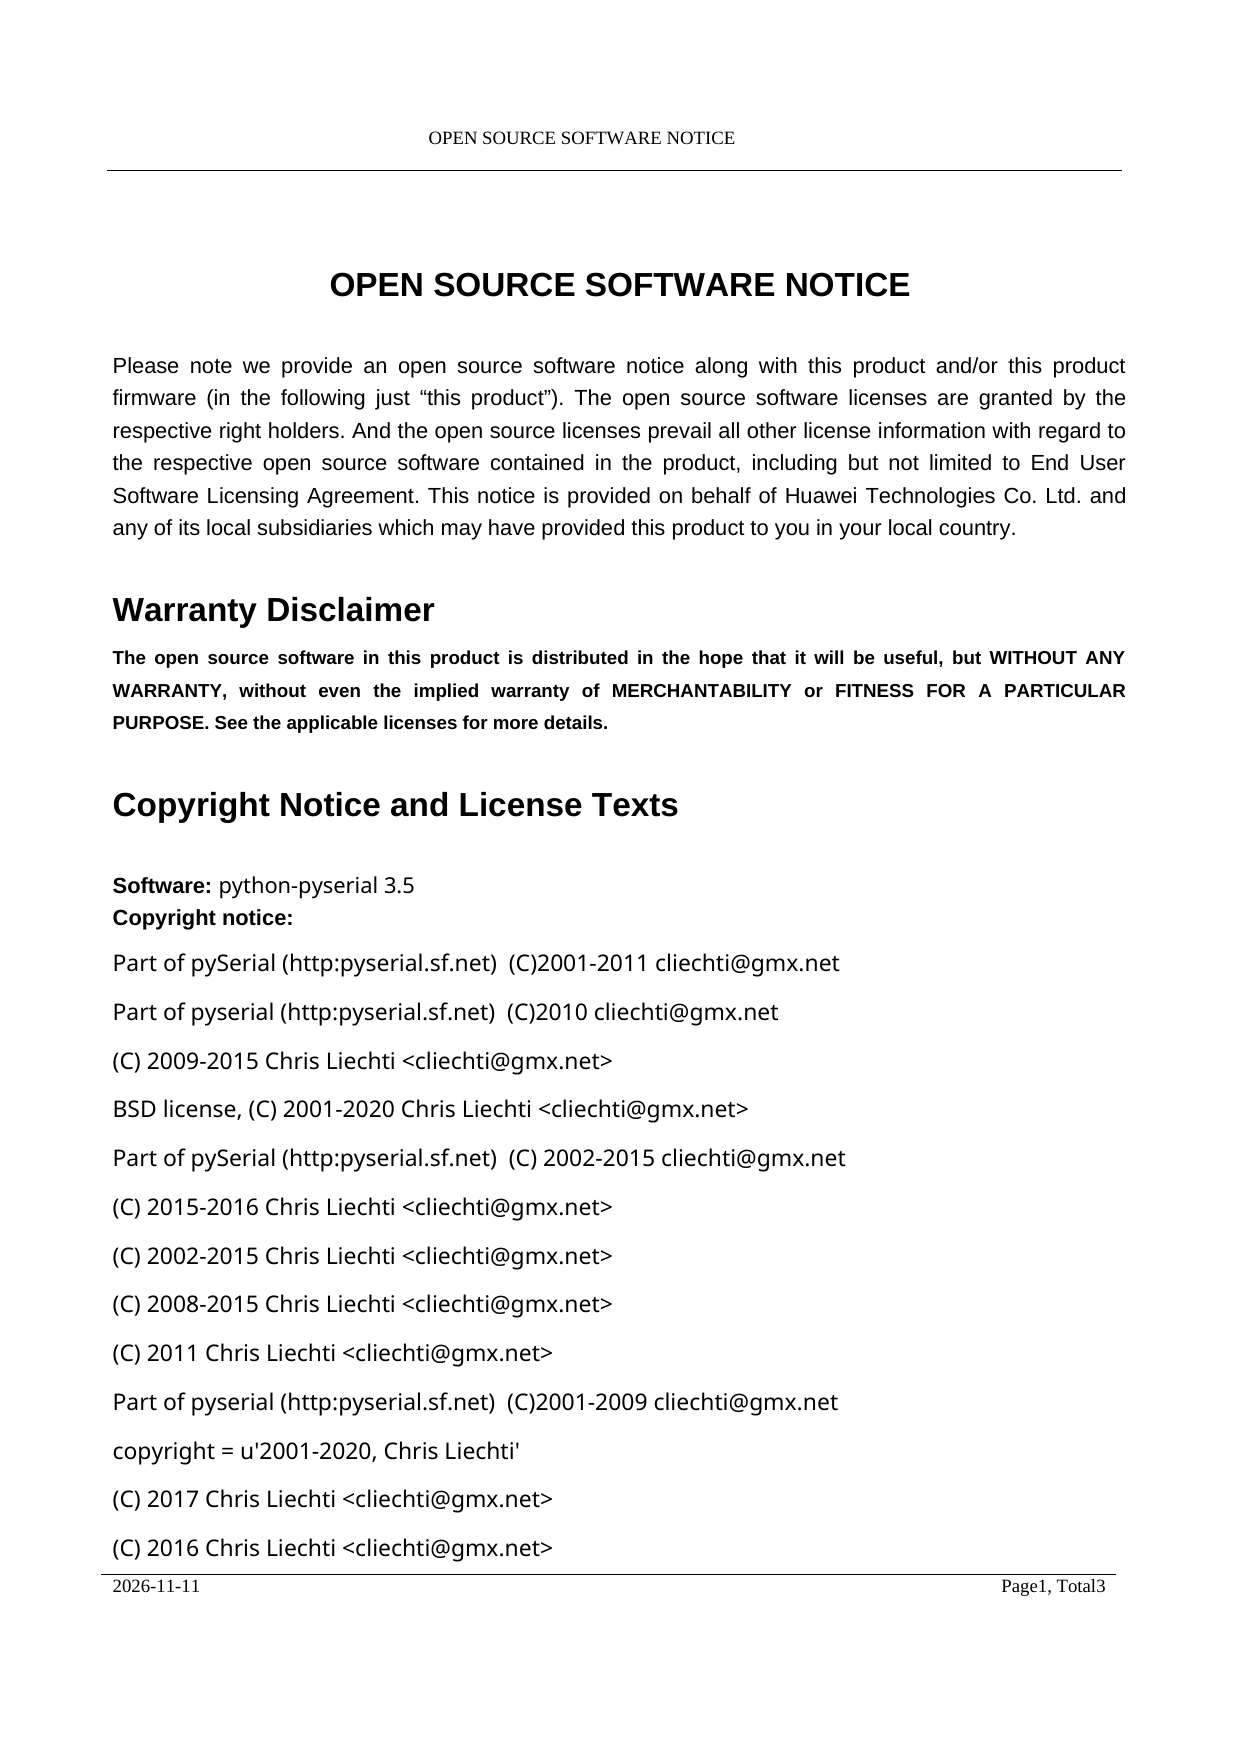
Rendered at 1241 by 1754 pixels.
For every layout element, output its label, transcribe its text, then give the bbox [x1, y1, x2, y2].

text Warranty Disclaimer [112, 576, 1128, 641]
text Please note we provide an open source software notice along with this product and/or this product firmware (in the following just “this product”). The open source software licenses are granted by the respective right holders. And the open source licenses prevail all other license information with regard to the respective open source software contained in the product, including but not limited to End User Software Licensing Agreement. This notice is provided on behalf of Huawei Technologies Co. Ltd. and any of its local subsidiaries which may have provided this product to you in your local country. [112, 349, 1128, 544]
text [112, 947, 1128, 1564]
text OPEN SOURCE SOFTWARE NOTICE [112, 251, 1128, 316]
text Software: python-pyserial 3.5 [112, 869, 1128, 901]
text Copyright Notice and License Texts [112, 771, 1128, 836]
text The open source software in this product is distributed in the hope that it will be useful, but WITHOUT ANY WARRANTY, without even the implied warranty of MERCHANTABILITY or FITNESS FOR A PARTICULAR PURPOSE. See the applicable licenses for more details. [112, 641, 1128, 739]
text Copyright notice: [112, 901, 1128, 934]
